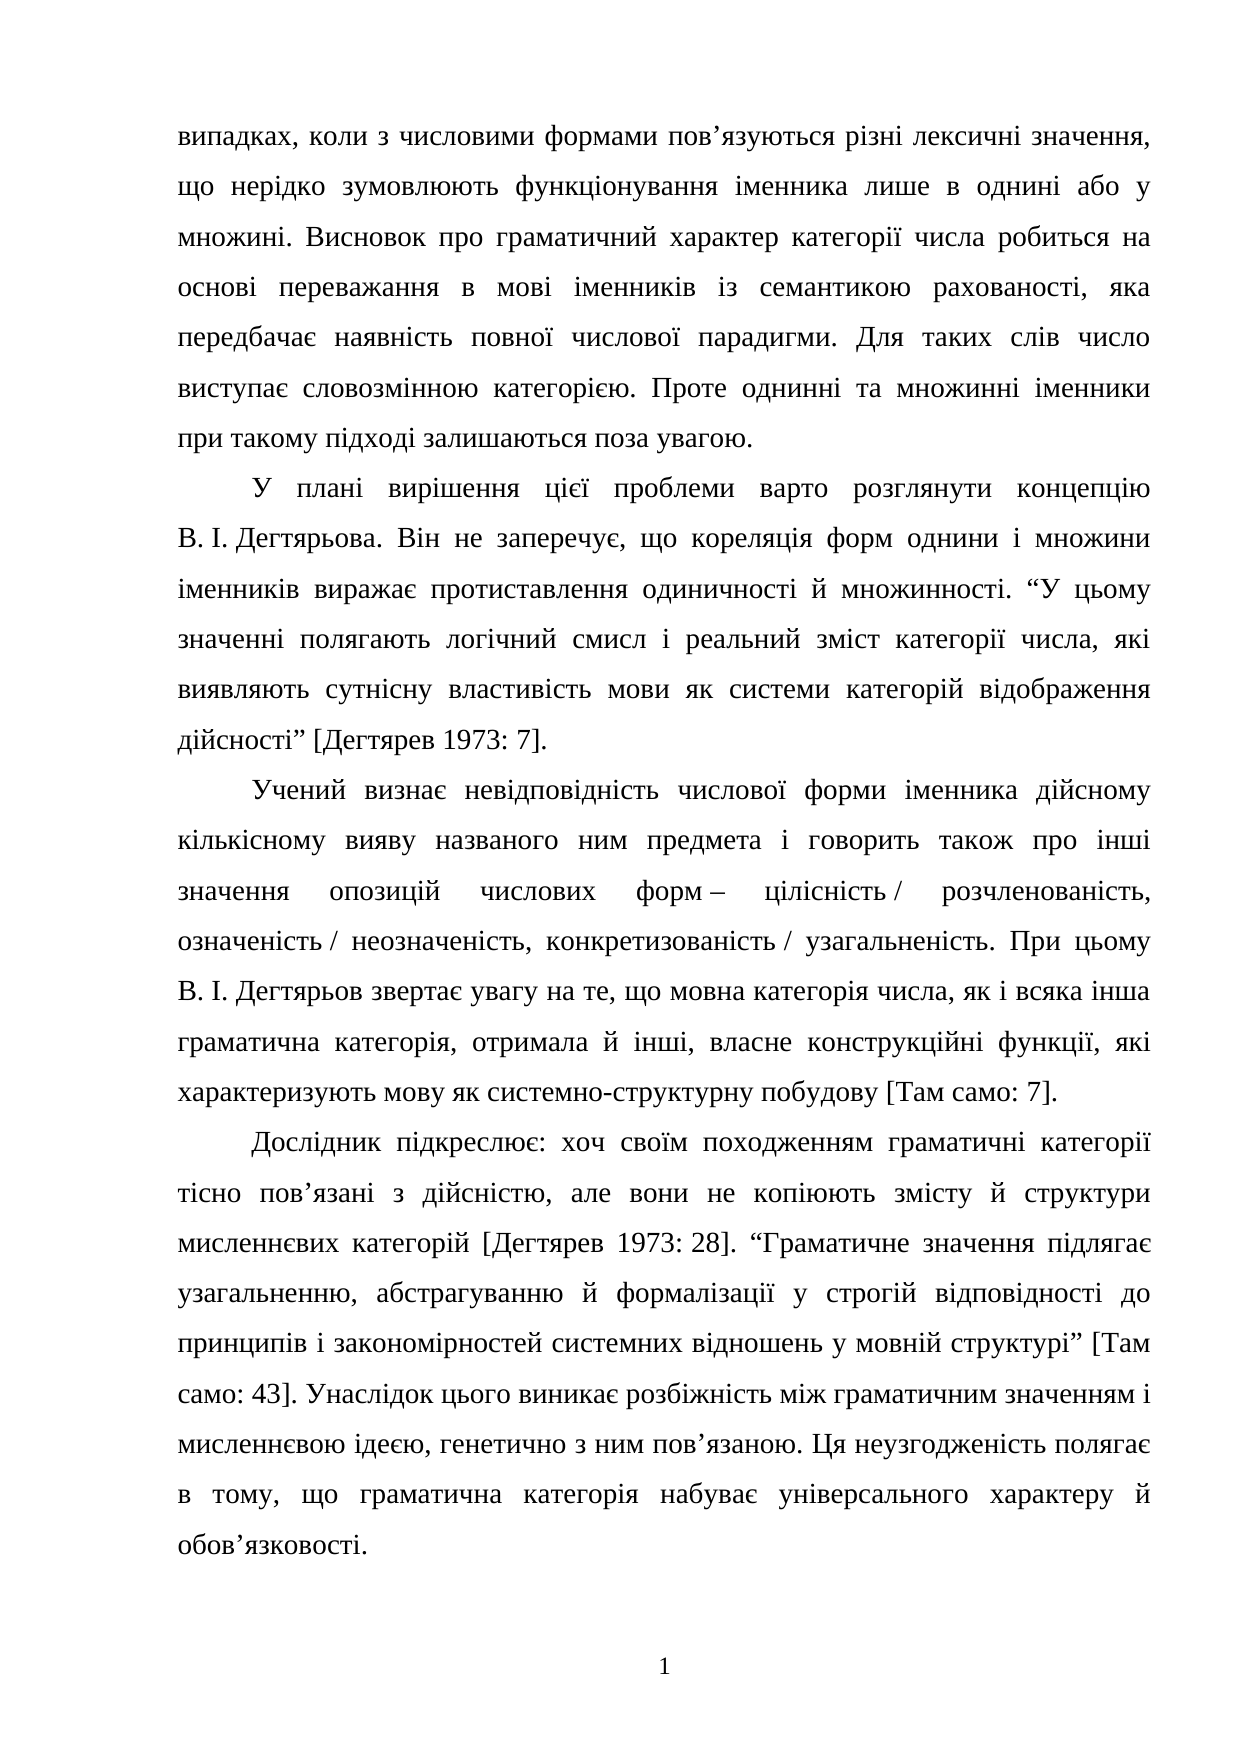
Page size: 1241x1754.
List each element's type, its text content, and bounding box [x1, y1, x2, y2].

text Учений визнає невідповідність числової форми іменника дійсному кількісному вияву названого ним предмета і говорить також про інші значення опозицій числових форм – цілісність / розчленованість, означеність / неозначеність, конкретизованість / узагальненість. При цьому В. І. Дегтярьов звертає увагу на те, що мовна категорія числа, як і всяка інша граматична категорія, отримала й інші, власне конструкційні функції, які характеризують мову як системно-структурну побудову [Там само: 7]. [177, 772, 1152, 1108]
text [177, 118, 1152, 453]
text У плані вирішення цієї проблеми варто розглянути концепцію В. І. Дегтярьова. Він не заперечує, що кореляція форм однини і множини іменників виражає протиставлення одиничності й множинності. “У цьому значенні полягають логічний смисл і реальний зміст категорії числа, які виявляють сутнісну властивість мови як системи категорій відображення дійсності” [Дегтярев 1973: 7]. [177, 470, 1152, 755]
text Дослідник підкреслює: хоч своїм походженням граматичні категорії тісно пов’язані з дійсністю, але вони не копіюють змісту й структури мисленнєвих категорій [Дегтярев 1973: 28]. “Граматичне значення підлягає узагальненню, абстрагуванню й формалізації у строгій відповідності до принципів і закономірностей системних відношень у мовній структурі” [Там само: 43]. Унаслідок цього виникає розбіжність між граматичним значенням і мисленнєвою ідеєю, генетично з ним пов’язаною. Ця неузгодженість полягає в тому, що граматична категорія набуває універсального характеру й обов’язковості. [177, 1124, 1152, 1560]
